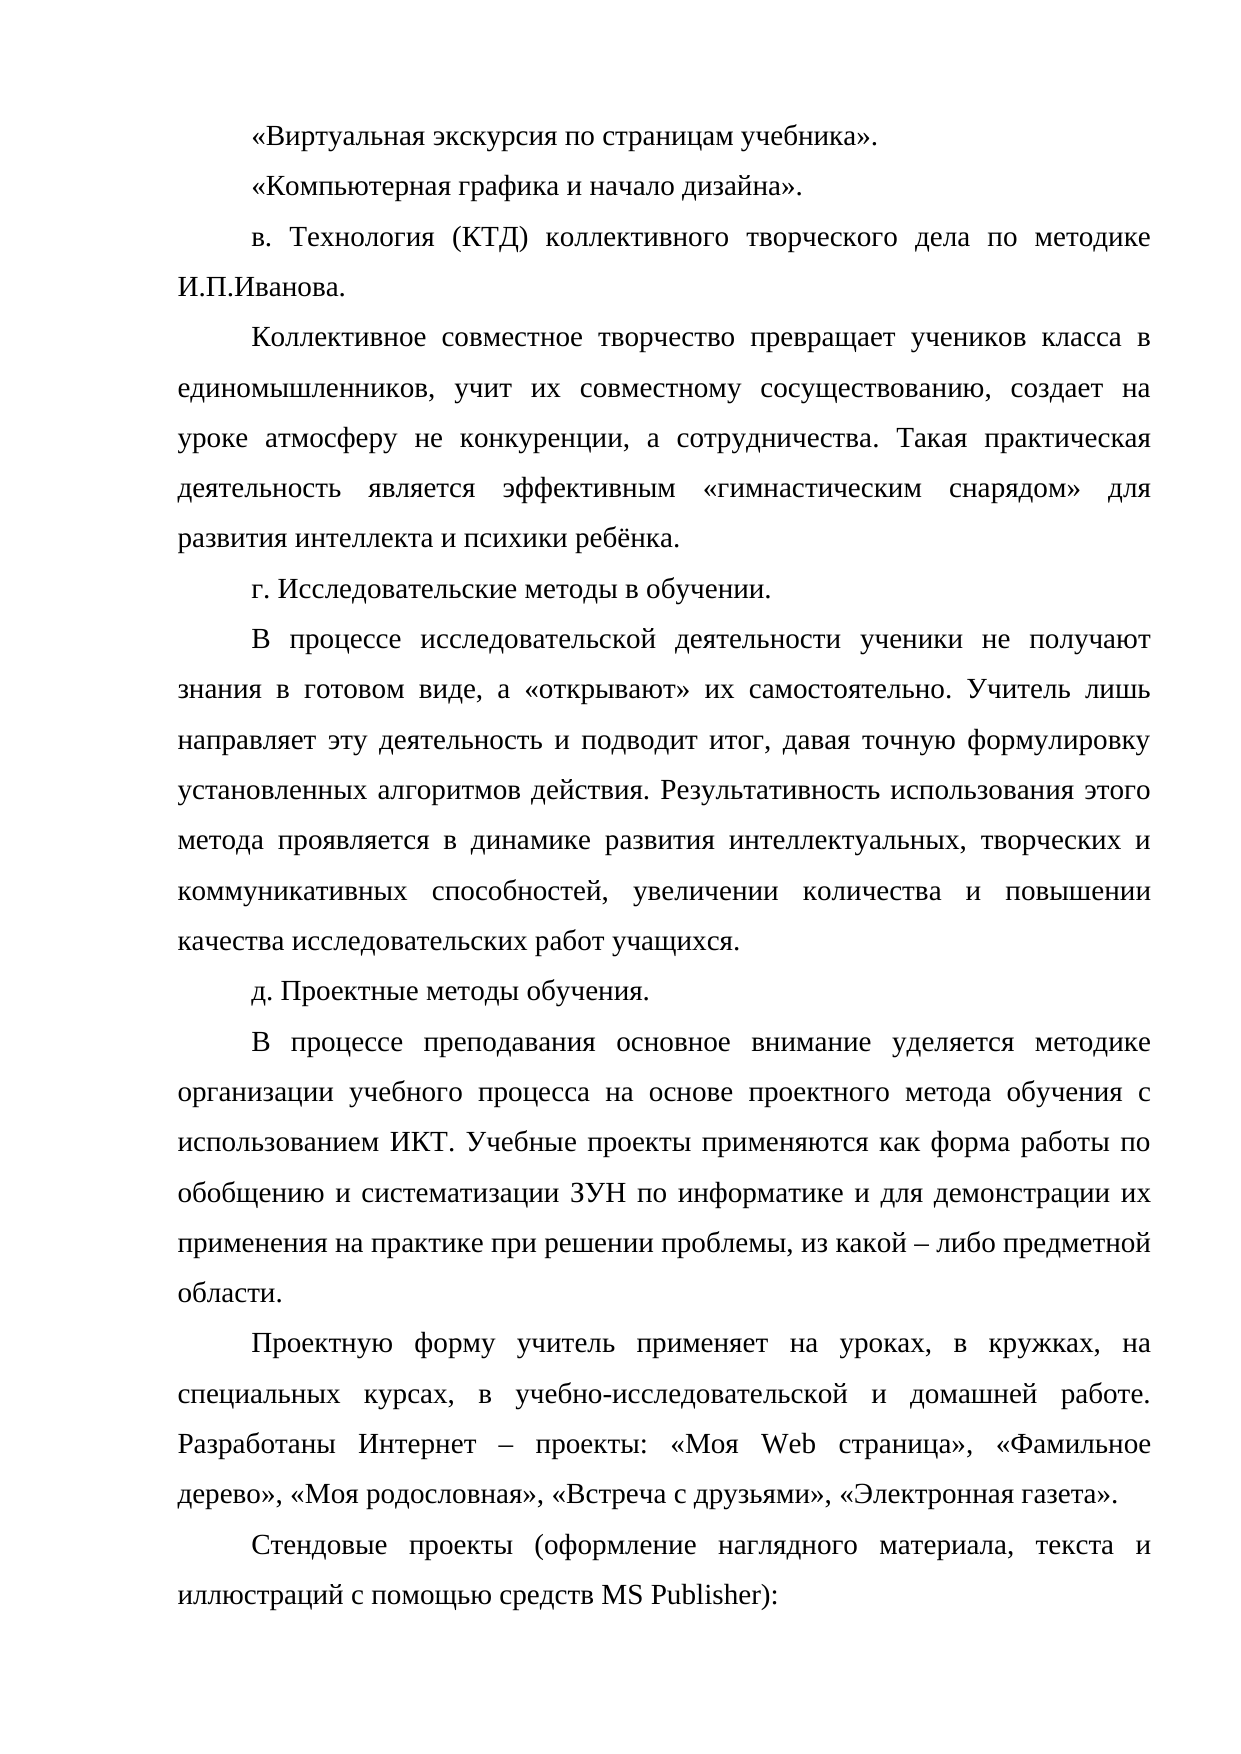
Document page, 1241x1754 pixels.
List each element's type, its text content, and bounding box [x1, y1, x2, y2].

text г. Исследовательские методы в обучении. [177, 571, 1152, 604]
text Проектную форму учитель применяет на уроках, в кружках, на специальных курсах, в учебно-исследовательской и домашней работе. Разработаны Интернет – проекты: «Моя Web страница», «Фамильное дерево», «Моя родословная», «Встреча с друзьями», «Электронная газета». [177, 1326, 1152, 1510]
text Коллективное совместное творчество превращает учеников класса в единомышленников, учит их совместному сосуществованию, создает на уроке атмосферу не конкуренции, а сотрудничества. Такая практическая деятельность является эффективным «гимнастическим снарядом» для развития интеллекта и психики ребёнка. [177, 319, 1152, 554]
text д. Проектные методы обучения. [177, 973, 1152, 1007]
text Стендовые проекты (оформление наглядного материала, текста и иллюстраций с помощью средств MS Publisher): [177, 1527, 1152, 1611]
text В процессе исследовательской деятельности ученики не получают знания в готовом виде, а «открывают» их самостоятельно. Учитель лишь направляет эту деятельность и подводит итог, давая точную формулировку установленных алгоритмов действия. Результативность использования этого метода проявляется в динамике развития интеллектуальных, творческих и коммуникативных способностей, увеличении количества и повышении качества исследовательских работ учащихся. [177, 621, 1152, 957]
text В процессе преподавания основное внимание уделяется методике организации учебного процесса на основе проектного метода обучения с использованием ИКТ. Учебные проекты применяются как форма работы по обобщению и систематизации ЗУН по информатике и для демонстрации их применения на практике при решении проблемы, из какой – либо предметной области. [177, 1024, 1152, 1309]
text в. Технология (КТД) коллективного творческого дела по методике И.П.Иванова. [177, 219, 1152, 303]
text «Виртуальная экскурсия по страницам учебника». [177, 118, 1152, 152]
text «Компьютерная графика и начало дизайна». [177, 168, 1152, 202]
